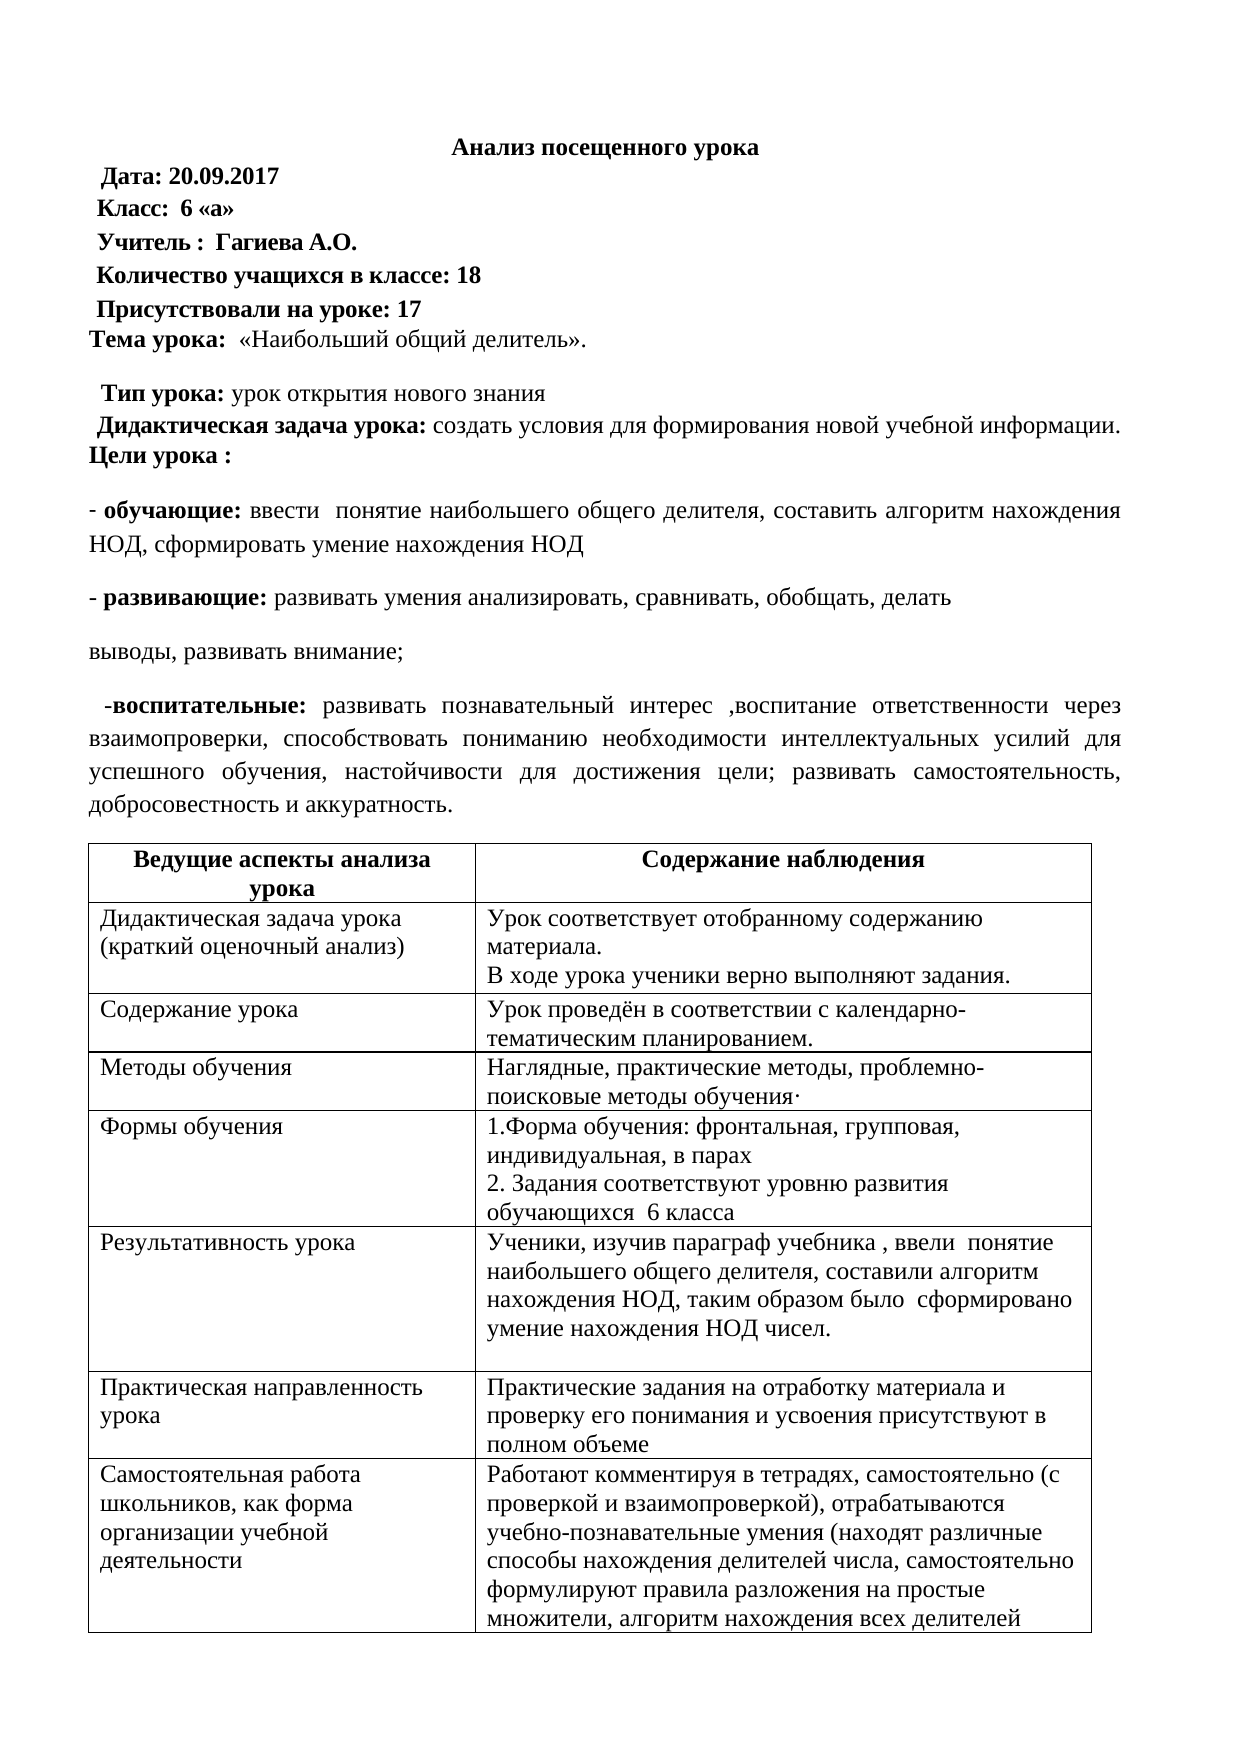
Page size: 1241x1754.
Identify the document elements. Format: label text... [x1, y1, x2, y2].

table_cell Практическая направленность урока [89, 1372, 475, 1458]
text - обучающие: ввести понятие наибольшего общего делителя, составить алгоритм нахождения НОД, сформировать умение нахождения НОД [88, 494, 1122, 557]
table_cell Формы обучения [89, 1111, 475, 1226]
text Дата: 20.09.2017 [88, 161, 1122, 190]
table_header Содержание наблюдения [476, 844, 1091, 902]
text Тема урока: «Наибольший общий делитель». [88, 324, 1122, 353]
text - развивающие: развивать умения анализировать, сравнивать, обобщать, делать [88, 582, 1122, 611]
text Класс: 6 «а» [97, 190, 1122, 223]
table_cell Дидактическая задача урока (краткий оценочный анализ) [89, 903, 475, 993]
text Количество учащихся в классе: 18 [96, 257, 1122, 290]
table_cell Наглядные, практические методы, проблемно- поисковые методы обучения· [476, 1053, 1091, 1110]
table_header Ведущие аспекты анализа урока [89, 844, 475, 902]
text Дидактическая задача урока: создать условия для формирования новой учебной информации. [97, 406, 1122, 440]
text Присутствовали на уроке: 17 [96, 290, 1122, 324]
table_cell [476, 1459, 1091, 1632]
table_cell Практические задания на отработку материала и проверку его понимания и усвоения присутствуют в полном объеме [476, 1372, 1091, 1458]
table_cell Результативность урока [89, 1227, 475, 1371]
text Цели урока : [88, 440, 1122, 469]
text -воспитательные: развивать познавательный интерес ,воспитание ответственности через взаимопроверки, способствовать пониманию необходимости интеллектуальных усилий для успешного обучения, настойчивости для достижения цели; развивать самостоятельность, добросовестность и аккуратность. [88, 690, 1122, 818]
table_cell Методы обучения [89, 1053, 475, 1110]
text выводы, развивать внимание; [88, 636, 1122, 665]
table_cell Ученики, изучив параграф учебника , ввели понятие наибольшего общего делителя, составили алгоритм нахождения НОД, таким образом было сформировано умение нахождения НОД чисел. [476, 1227, 1091, 1371]
table_cell Урок проведён в соответствии с календарно-тематическим планированием. [476, 994, 1091, 1051]
text Учитель : Гагиева А.О. [97, 223, 1122, 257]
table_cell Урок соответствует отобранному содержанию материала. В ходе урока ученики верно выполняют задания. [476, 903, 1091, 993]
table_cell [89, 1459, 475, 1632]
table_cell Содержание урока [89, 994, 475, 1051]
table_cell 1.Форма обучения: фронтальная, групповая, индивидуальная, в парах 2. Задания соответствуют уровню развития обучающихся 6 класса [476, 1111, 1091, 1226]
text Анализ посещенного урока [88, 132, 1122, 161]
text Тип урока: урок открытия нового знания [88, 378, 1122, 406]
